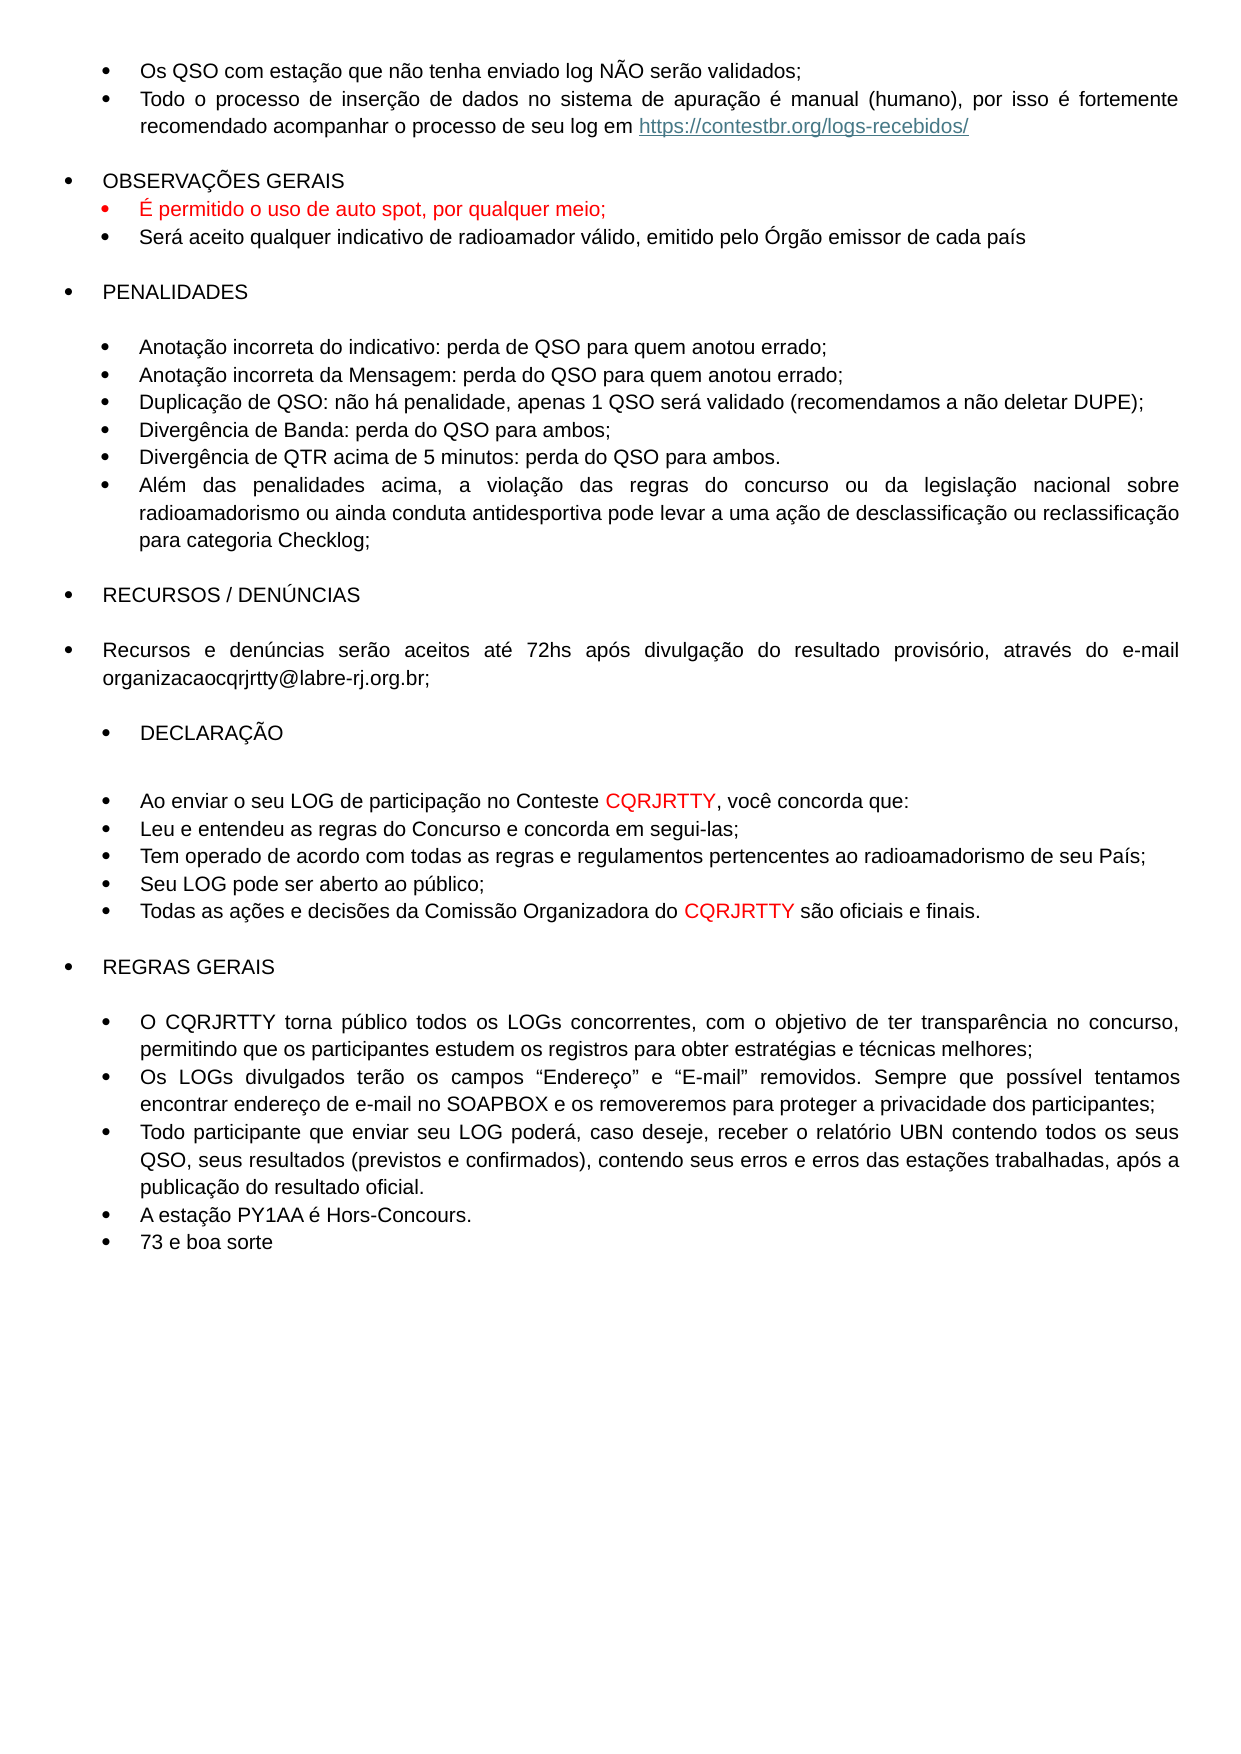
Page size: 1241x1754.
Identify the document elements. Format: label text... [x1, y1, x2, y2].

list Os LOGs divulgados terão os campos “Endereço” e “E-mail” removidos. Sempre que possível tentamos encontrar endereço de e-mail no SOAPBOX e os removeremos para proteger a privacidade dos participantes; [102, 1065, 1181, 1116]
list Todo o processo de inserção de dados no sistema de apuração é manual (humano), por isso é fortemente recomendado acompanhar o processo de seu log em https://contestbr.org/logs-recebidos/ [102, 87, 1181, 138]
list A estação PY1AA é Hors-Concours. [102, 1202, 1181, 1226]
list Ao enviar o seu LOG de participação no Conteste CQRJRTTY, você concorda que: [102, 789, 1181, 813]
list Além das penalidades acima, a violação das regras do concurso ou da legislação nacional sobre radioamadorismo ou ainda conduta antidesportiva pode levar a uma ação de desclassificação ou reclassificação para categoria Checklog; [101, 473, 1181, 552]
list PENALIDADES [65, 280, 1181, 304]
list O CQRJRTTY torna público todos os LOGs concorrentes, com o objetivo de ter transparência no concurso, permitindo que os participantes estudem os registros para obter estratégias e técnicas melhores; [102, 1009, 1181, 1061]
list Leu e entendeu as regras do Concurso e concorda em segui-las; [102, 817, 1181, 841]
list Divergência de Banda: perda do QSO para ambos; [101, 418, 1181, 442]
list Divergência de QTR acima de 5 minutos: perda do QSO para ambos. [101, 445, 1181, 469]
list RECURSOS / DENÚNCIAS [65, 583, 1181, 607]
list Anotação incorreta do indicativo: perda de QSO para quem anotou errado; [101, 335, 1181, 359]
list Os QSO com estação que não tenha enviado log NÃO serão validados; [102, 59, 1181, 83]
list Será aceito qualquer indicativo de radioamador válido, emitido pelo Órgão emissor de cada país [101, 224, 1181, 249]
list Recursos e denúncias serão aceitos até 72hs após divulgação do resultado provisório, através do e-mail organizacaocqrjrtty@labre-rj.org.br; [65, 638, 1181, 689]
list É permitido o uso de auto spot, por qualquer meio; [101, 197, 1181, 221]
list Anotação incorreta da Mensagem: perda do QSO para quem anotou errado; [101, 362, 1181, 386]
list OBSERVAÇÕES GERAIS [65, 169, 1181, 193]
list Seu LOG pode ser aberto ao público; [102, 872, 1181, 896]
list Tem operado de acordo com todas as regras e regulamentos pertencentes ao radioamadorismo de seu País; [102, 844, 1181, 868]
list Duplicação de QSO: não há penalidade, apenas 1 QSO será validado (recomendamos a não deletar DUPE); [101, 390, 1181, 414]
list Todas as ações e decisões da Comissão Organizadora do CQRJRTTY são oficiais e finais. [102, 899, 1181, 923]
list 73 e boa sorte [102, 1230, 1181, 1254]
list Todo participante que enviar seu LOG poderá, caso deseje, receber o relatório UBN contendo todos os seus QSO, seus resultados (previstos e confirmados), contendo seus erros e erros das estações trabalhadas, após a publicação do resultado oficial. [102, 1120, 1181, 1199]
list REGRAS GERAIS [65, 954, 1181, 978]
list DECLARAÇÃO [102, 721, 1181, 784]
